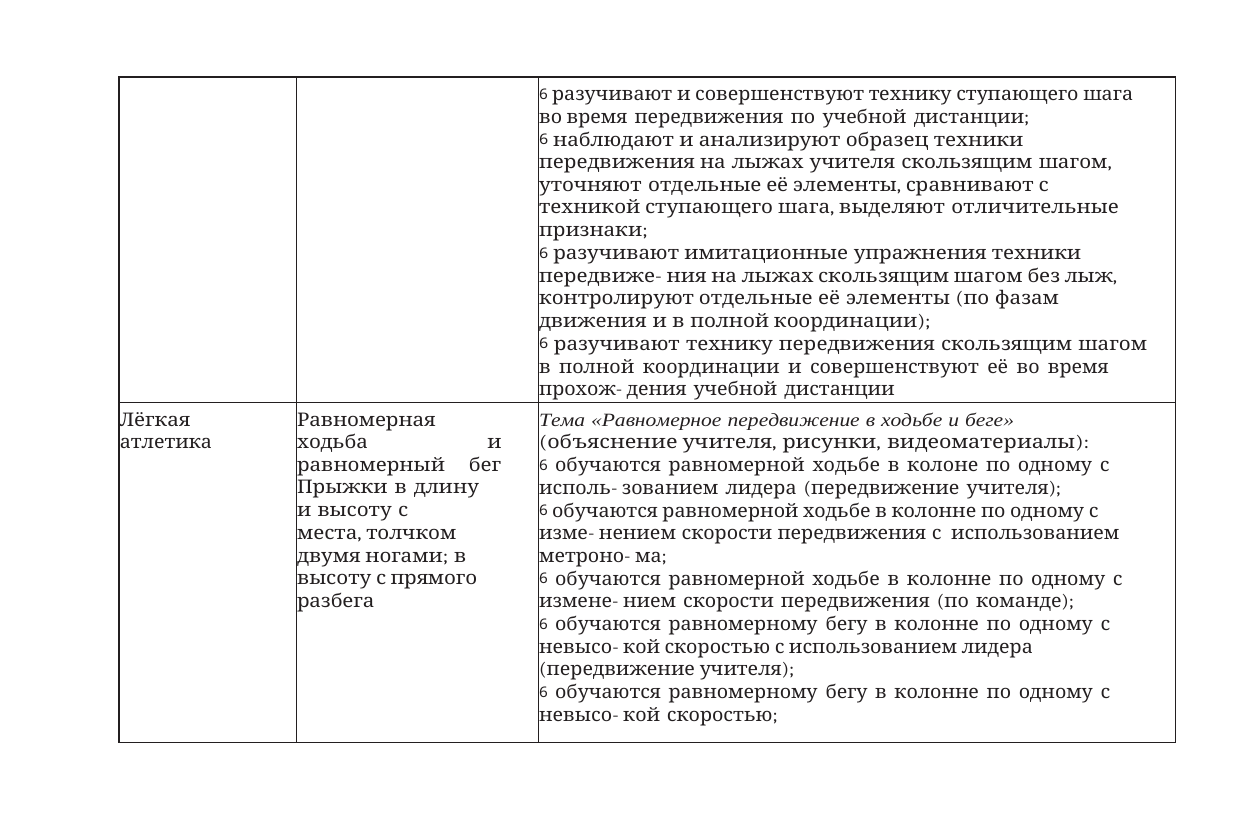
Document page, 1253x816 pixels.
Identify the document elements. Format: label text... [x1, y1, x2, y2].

table_cell Лёгкая атлетика [120, 403, 296, 742]
table_header 6 разучивают и совершенствуют технику ступающего шага во время передвижения по учебной дистанции; 6 наблюдают и анализируют образец техники передвижения на лыжах учителя скользящим шагом, уточняют отдельные её элементы, сравнивают с техникой ступающего шага, выделяют отличительные признаки; 6 разучивают имитационные упражнения техники передвиже- ния на лыжах скользящим шагом без лыж, контролируют отдельные её элементы (по фазам движения и в полной координации); 6 разучивают технику передвижения скользящим шагом в полной координации и совершенствуют её во время прохож- дения учебной дистанции [539, 78, 1175, 402]
table_header [297, 78, 538, 402]
table_cell Равномерная ходьба и равномерный бег Прыжки в длину и высоту с места, толчком двумя ногами; в высоту с прямого разбега [297, 403, 538, 742]
table_cell Тема «Равномерное передвижение в ходьбе и беге» (объяснение учителя, рисунки, видеоматериалы): 6 обучаются равномерной ходьбе в колоне по одному с исполь- зованием лидера (передвижение учителя); 6 обучаются равномерной ходьбе в колонне по одному с изме- нением скорости передвижения с использованием метроно- ма; 6 обучаются равномерной ходьбе в колонне по одному с измене- нием скорости передвижения (по команде); 6 обучаются равномерному бегу в колонне по одному с невысо- кой скоростью с использованием лидера (передвижение учителя); 6 обучаются равномерному бегу в колонне по одному с невысо- кой скоростью; [539, 403, 1175, 742]
table_header [120, 78, 296, 402]
